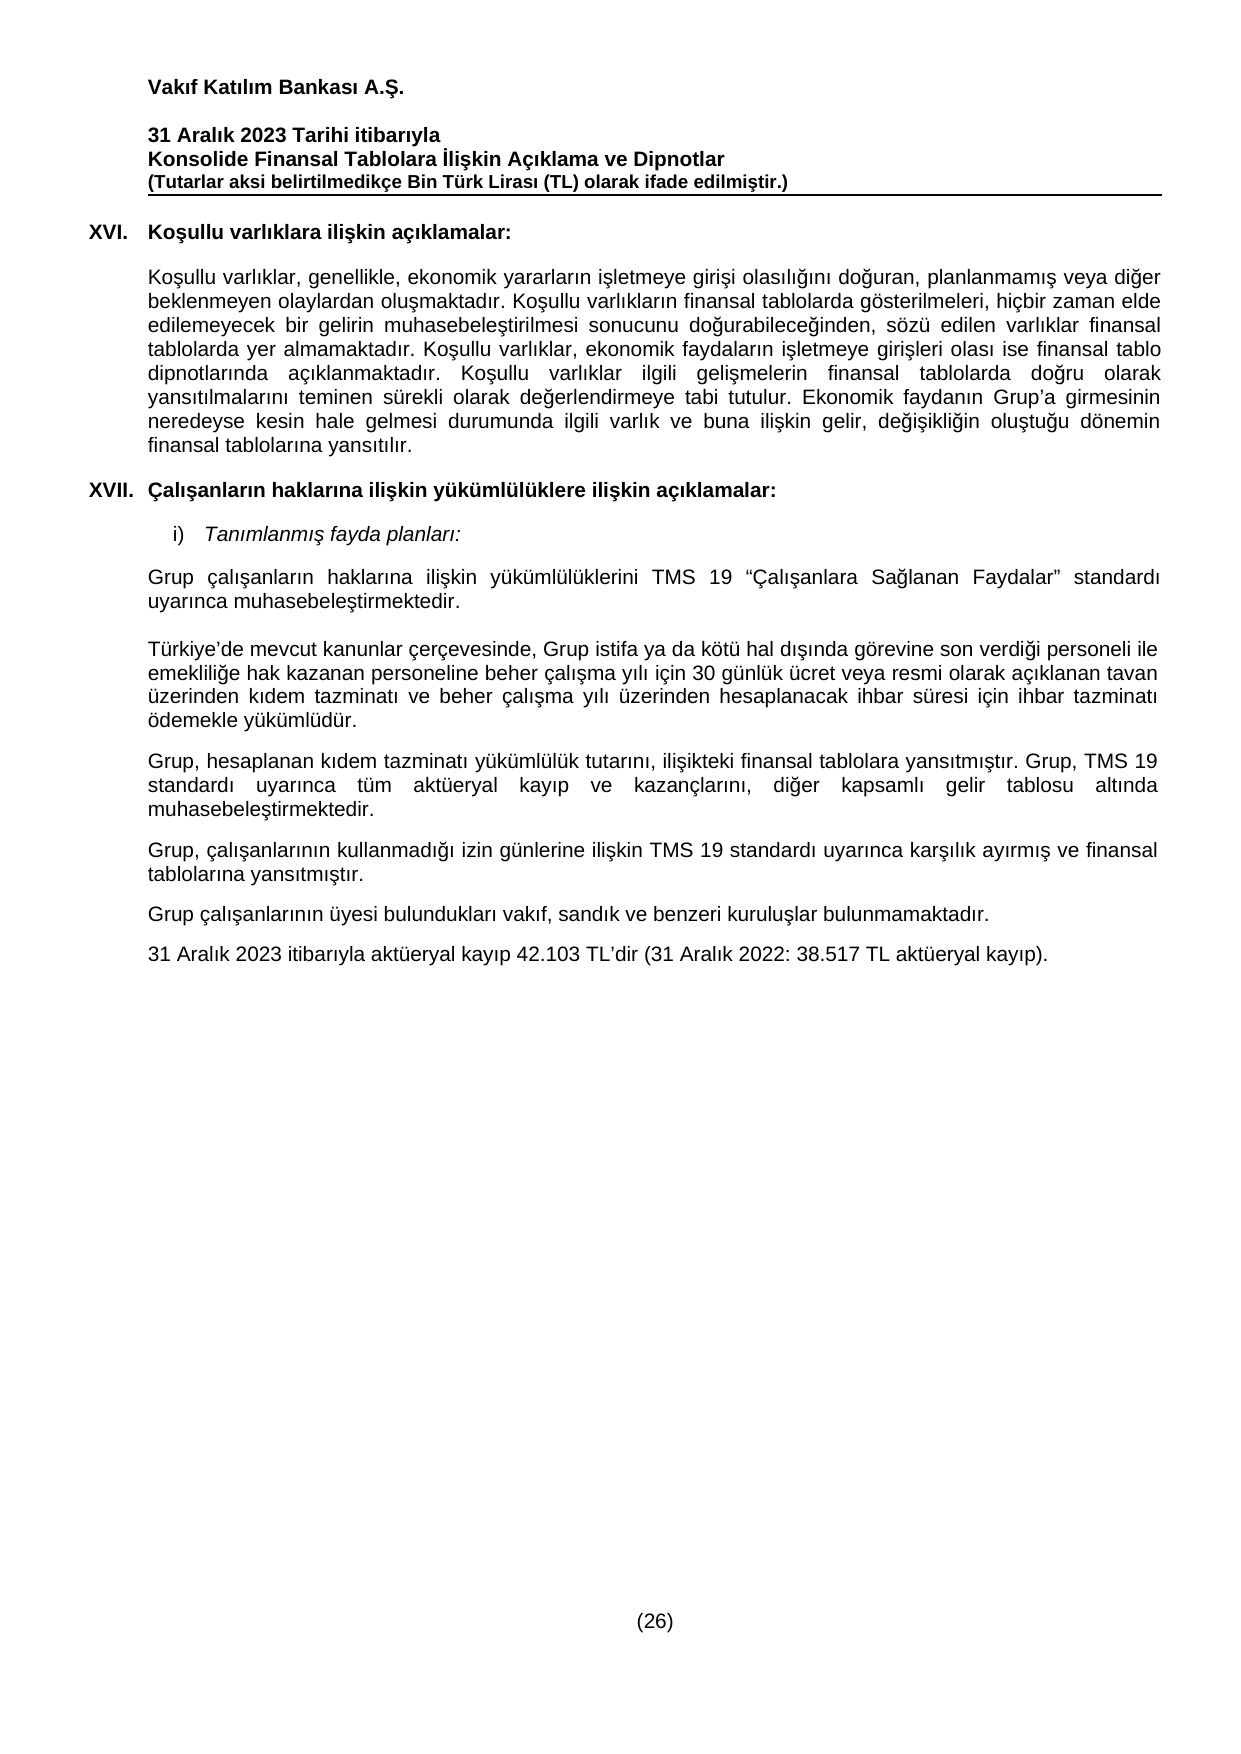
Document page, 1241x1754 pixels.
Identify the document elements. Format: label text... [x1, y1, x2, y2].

text Grup çalışanlarının üyesi bulundukları vakıf, sandık ve benzeri kuruluşlar bulunmamaktadır. [148, 902, 1159, 926]
text Koşullu varlıklar, genellikle, ekonomik yararların işletmeye girişi olasılığını doğuran, planlanmamış veya diğer beklenmeyen olaylardan oluşmaktadır. Koşullu varlıkların finansal tablolarda gösterilmeleri, hiçbir zaman elde edilemeyecek bir gelirin muhasebeleştirilmesi sonucunu doğurabileceğinden, sözü edilen varlıklar finansal tablolarda yer almamaktadır. Koşullu varlıklar, ekonomik faydaların işletmeye girişleri olası ise finansal tablo dipnotlarında açıklanmaktadır. Koşullu varlıklar ilgili gelişmelerin finansal tablolarda doğru olarak yansıtılmalarını teminen sürekli olarak değerlendirmeye tabi tutulur. Ekonomik faydanın Grup’a girmesinin neredeyse kesin hale gelmesi durumunda ilgili varlık ve buna ilişkin gelir, değişikliğin oluştuğu dönemin finansal tablolarına yansıtılır. [148, 265, 1162, 457]
text 31 Aralık 2023 itibarıyla aktüeryal kayıp 42.103 TL’dir (31 Aralık 2022: 38.517 TL aktüeryal kayıp). [148, 943, 1162, 966]
list Tanımlanmış fayda planları: [173, 521, 1166, 545]
text Türkiye’de mevcut kanunlar çerçevesinde, Grup istifa ya da kötü hal dışında görevine son verdiği personeli ile emekliliğe hak kazanan personeline beher çalışma yılı için 30 günlük ücret veya resmi olarak açıklanan tavan üzerinden kıdem tazminatı ve beher çalışma yılı üzerinden hesaplanacak ihbar süresi için ihbar tazminatı ödemekle yükümlüdür. [148, 636, 1159, 732]
text Grup çalışanların haklarına ilişkin yükümlülüklerini TMS 19 “Çalışanlara Sağlanan Faydalar” standardı uyarınca muhasebeleştirmektedir. [148, 564, 1162, 612]
text XVII. Çalışanların haklarına ilişkin yükümlülüklere ilişkin açıklamalar: [89, 478, 1166, 502]
text Grup, çalışanlarının kullanmadığı izin günlerine ilişkin TMS 19 standardı uyarınca karşılık ayırmış ve finansal tablolarına yansıtmıştır. [148, 838, 1159, 886]
text Grup, hesaplanan kıdem tazminatı yükümlülük tutarını, ilişikteki finansal tablolara yansıtmıştır. Grup, TMS 19 standardı uyarınca tüm aktüeryal kayıp ve kazançlarını, diğer kapsamlı gelir tablosu altında muhasebeleştirmektedir. [148, 749, 1159, 821]
text XVI. Koşullu varlıklara ilişkin açıklamalar: [89, 219, 1166, 243]
